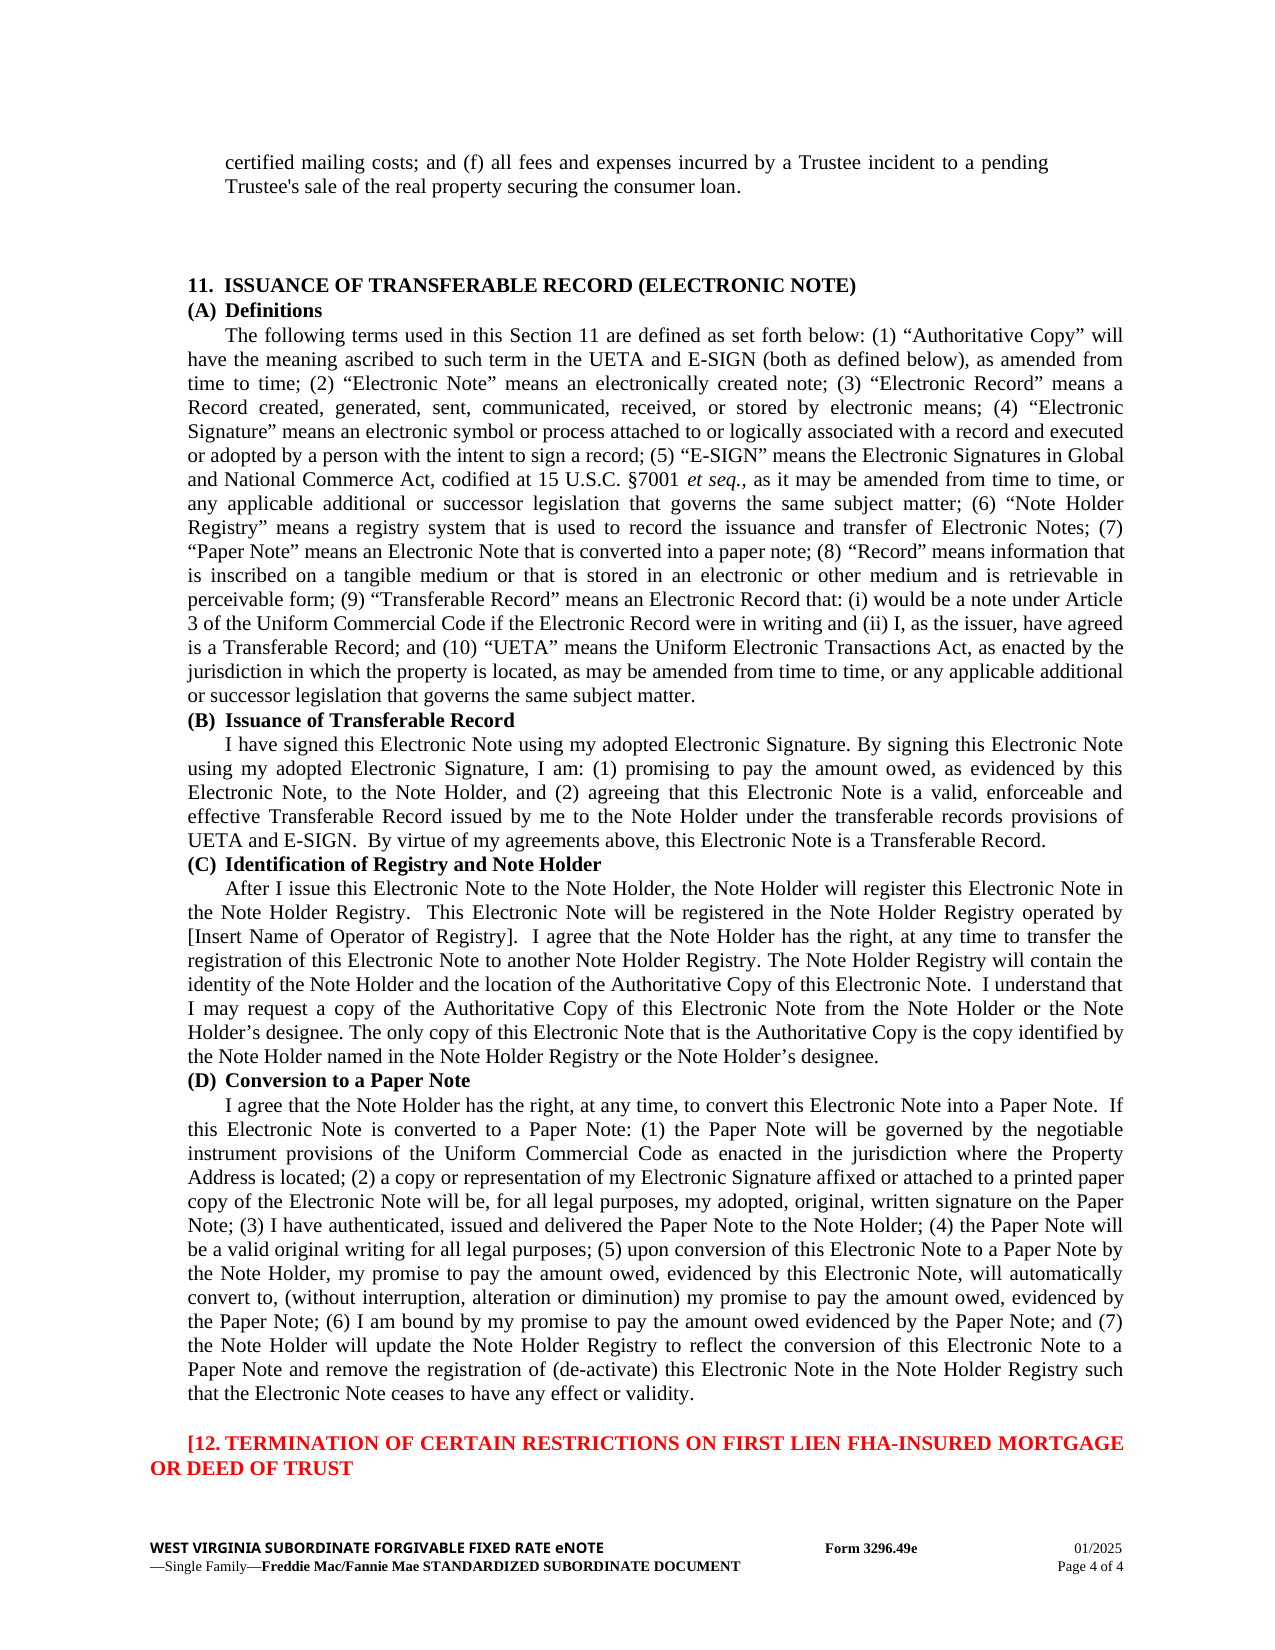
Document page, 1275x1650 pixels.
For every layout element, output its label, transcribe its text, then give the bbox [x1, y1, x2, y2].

list Issuance of Transferable Record [150, 707, 1125, 732]
text I have signed this Electronic Note using my adopted Electronic Signature. By signing this Electronic Note using my adopted Electronic Signature, I am: (1) promising to pay the amount owed, as evidenced by this Electronic Note, to the Note Holder, and (2) agreeing that this Electronic Note is a valid, enforceable and effective Transferable Record issued by me to the Note Holder under the transferable records provisions of UETA and E-SIGN. By virtue of my agreements above, this Electronic Note is a Transferable Record. [187, 732, 1125, 852]
text (C) Identification of Registry and Note Holder [150, 852, 1125, 876]
text I agree that the Note Holder has the right, at any time, to convert this Electronic Note into a Paper Note. If this Electronic Note is converted to a Paper Note: (1) the Paper Note will be governed by the negotiable instrument provisions of the Uniform Commercial Code as enacted in the jurisdiction where the Property Address is located; (2) a copy or representation of my Electronic Signature affixed or attached to a printed paper copy of the Electronic Note will be, for all legal purposes, my adopted, original, written signature on the Paper Note; (3) I have authenticated, issued and delivered the Paper Note to the Note Holder; (4) the Paper Note will be a valid original writing for all legal purposes; (5) upon conversion of this Electronic Note to a Paper Note by the Note Holder, my promise to pay the amount owed, evidenced by this Electronic Note, will automatically convert to, (without interruption, alteration or diminution) my promise to pay the amount owed, evidenced by the Paper Note; (6) I am bound by my promise to pay the amount owed evidenced by the Paper Note; and (7) the Note Holder will update the Note Holder Registry to reflect the conversion of this Electronic Note to a Paper Note and remove the registration of (de-activate) this Electronic Note in the Note Holder Registry such that the Electronic Note ceases to have any effect or validity. [187, 1092, 1125, 1405]
text The following terms used in this Section 11 are defined as set forth below: (1) “Authoritative Copy” will have the meaning ascribed to such term in the UETA and E-SIGN (both as defined below), as amended from time to time; (2) “Electronic Note” means an electronically created note; (3) “Electronic Record” means a Record created, generated, sent, communicated, received, or stored by electronic means; (4) “Electronic Signature” means an electronic symbol or process attached to or logically associated with a record and executed or adopted by a person with the intent to sign a record; (5) “E-SIGN” means the Electronic Signatures in Global and National Commerce Act, codified at 15 U.S.C. §7001 et seq., as it may be amended from time to time, or any applicable additional or successor legislation that governs the same subject matter; (6) “Note Holder Registry” means a registry system that is used to record the issuance and transfer of Electronic Notes; (7) “Paper Note” means an Electronic Note that is converted into a paper note; (8) “Record” means information that is inscribed on a tangible medium or that is stored in an electronic or other medium and is retrievable in perceivable form; (9) “Transferable Record” means an Electronic Record that: (i) would be a note under Article 3 of the Uniform Commercial Code if the Electronic Record were in writing and (ii) I, as the issuer, have agreed is a Transferable Record; and (10) “UETA” means the Uniform Electronic Transactions Act, as enacted by the jurisdiction in which the property is located, as may be amended from time to time, or any applicable additional or successor legislation that governs the same subject matter. [187, 322, 1125, 707]
text 11. ISSUANCE OF TRANSFERABLE RECORD (ELECTRONIC NOTE) [150, 273, 1125, 297]
text [12. TERMINATION OF CERTAIN RESTRICTIONS ON FIRST LIEN FHA-INSURED MORTGAGE OR DEED OF TRUST [150, 1431, 1125, 1480]
text After I issue this Electronic Note to the Note Holder, the Note Holder will register this Electronic Note in the Note Holder Registry. This Electronic Note will be registered in the Note Holder Registry operated by [Insert Name of Operator of Registry]. I agree that the Note Holder has the right, at any time to transfer the registration of this Electronic Note to another Note Holder Registry. The Note Holder Registry will contain the identity of the Note Holder and the location of the Authoritative Copy of this Electronic Note. I understand that I may request a copy of the Authoritative Copy of this Electronic Note from the Note Holder or the Note Holder’s designee. The only copy of this Electronic Note that is the Authoritative Copy is the copy identified by the Note Holder named in the Note Holder Registry or the Note Holder’s designee. [187, 876, 1125, 1068]
text (D) Conversion to a Paper Note [150, 1068, 1125, 1092]
list Definitions [150, 298, 1125, 322]
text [225, 150, 1050, 198]
